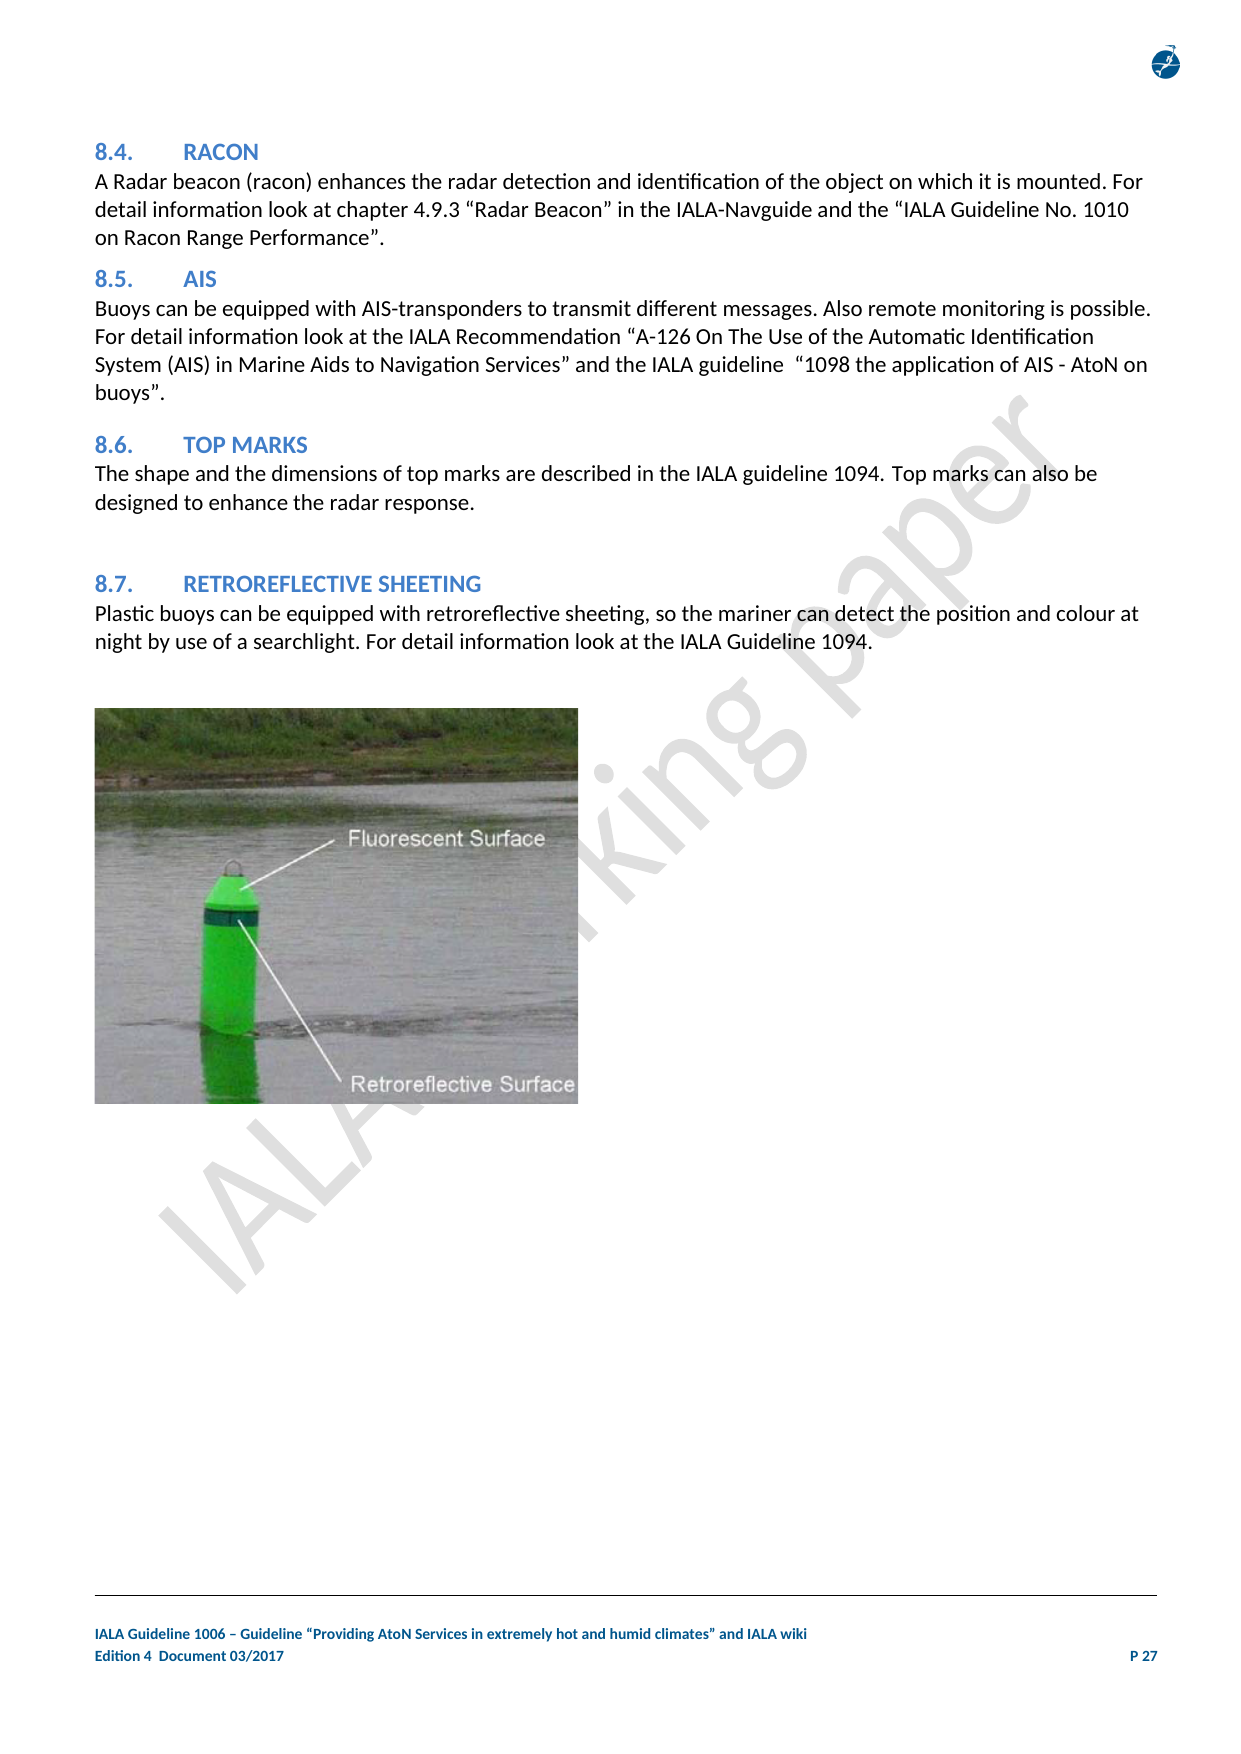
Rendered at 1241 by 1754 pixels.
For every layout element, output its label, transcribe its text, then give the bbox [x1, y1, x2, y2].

subtitle Top marks [94, 429, 1157, 459]
text Buoys can be equipped with AIS-transponders to transmit different messages. Also remote monitoring is possible. For detail information look at the IALA Recommendation “A-126 On The Use of the Automatic Identification System (AIS) in Marine Aids to Navigation Services” and the IALA guideline “1098 the application of AIS - AtoN on buoys”. [94, 294, 1157, 406]
subtitle Retroreflective sheeting [94, 569, 1157, 599]
subtitle AIS [94, 263, 1157, 294]
text The shape and the dimensions of top marks are described in the IALA guideline 1094. Top marks can also be designed to enhance the radar response. [94, 459, 1157, 516]
text A Radar beacon (racon) enhances the radar detection and identification of the object on which it is mounted. For detail information look at chapter 4.9.3 “Radar Beacon” in the IALA-Navguide and the “IALA Guideline No. 1010 on Racon Range Performance”. [94, 167, 1157, 251]
subtitle Racon [94, 136, 1157, 167]
picture [1120, 0, 1239, 114]
text Plastic buoys can be equipped with retroreflective sheeting, so the mariner can detect the position and colour at night by use of a searchlight. For detail information look at the IALA Guideline 1094. [94, 599, 1157, 655]
